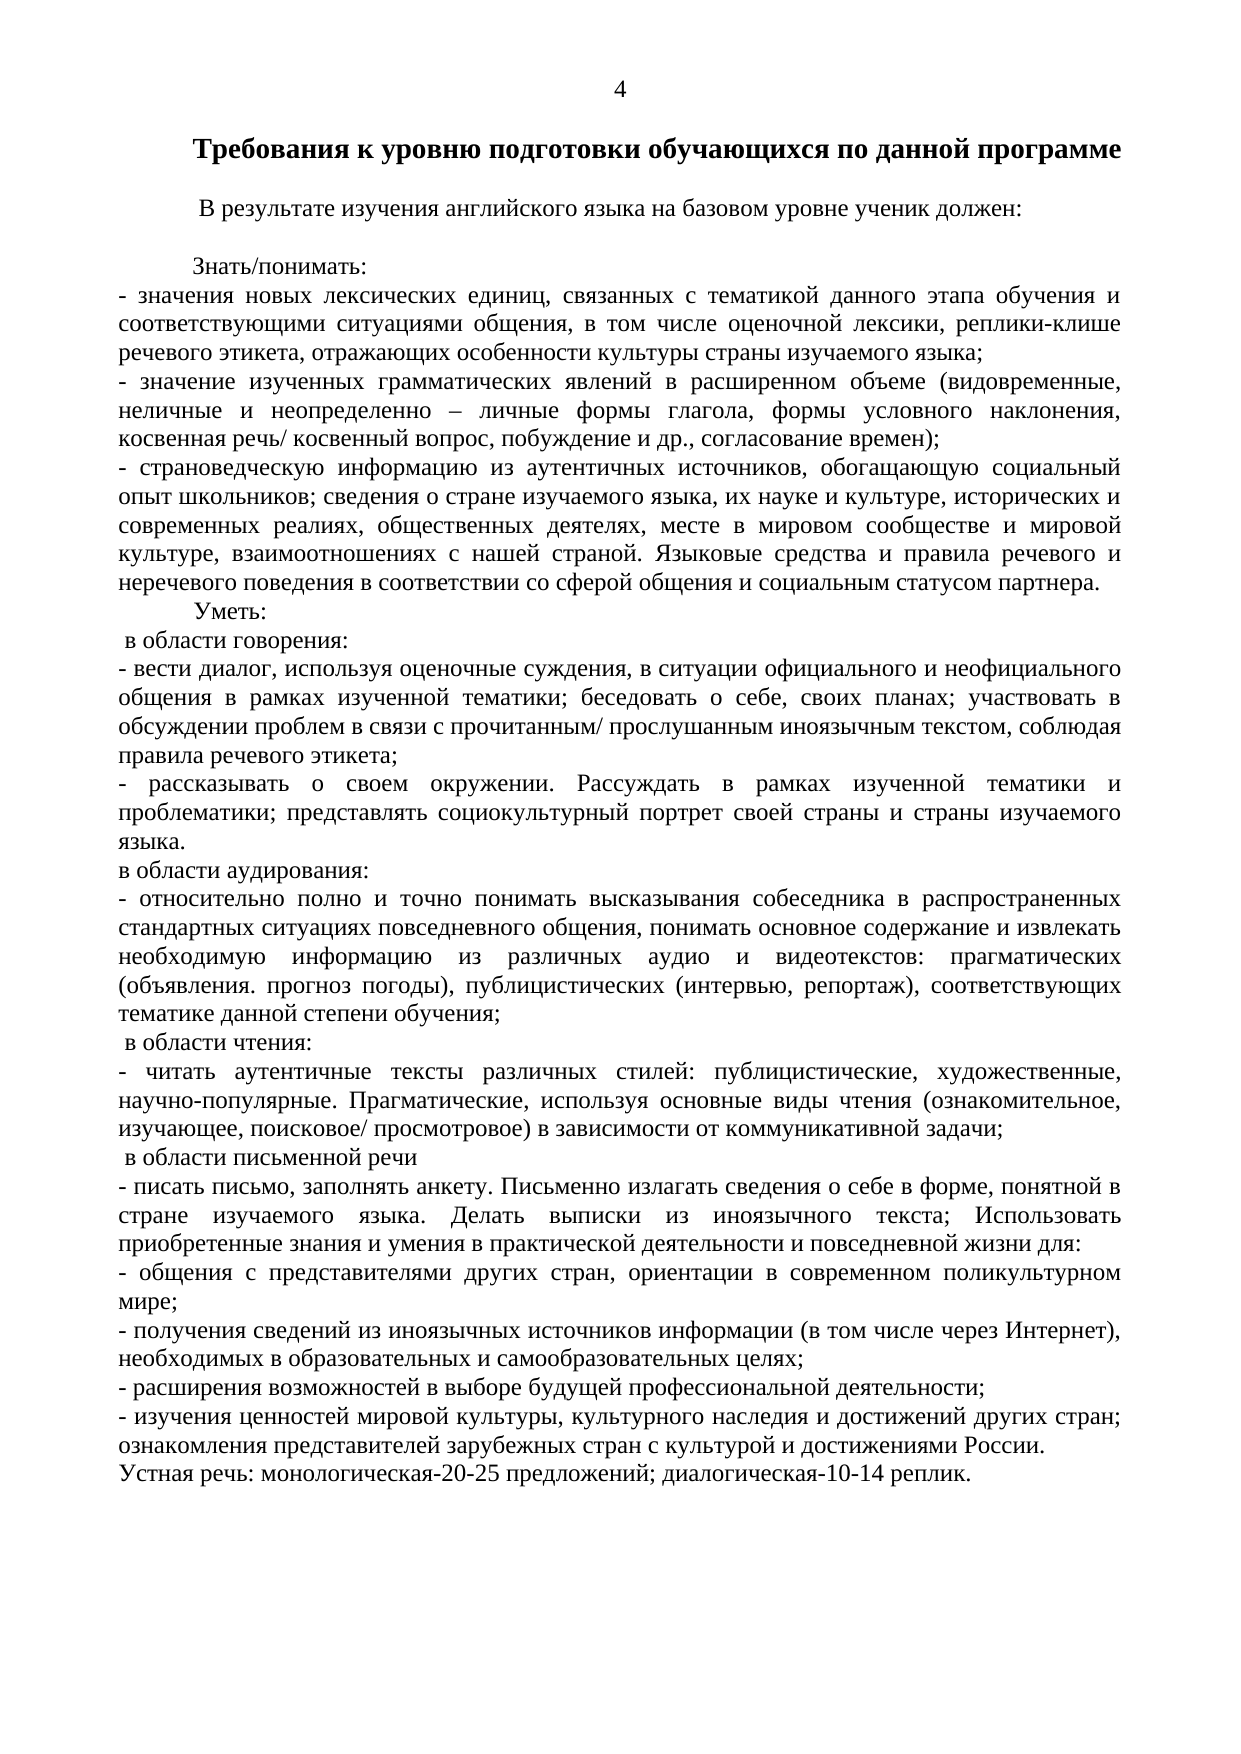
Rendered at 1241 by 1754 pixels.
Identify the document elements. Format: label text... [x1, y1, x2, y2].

text в области письменной речи [118, 1142, 1122, 1171]
text - значения новых лексических единиц, связанных с тематикой данного этапа обучения и соответствующими ситуациями общения, в том числе оценочной лексики, реплики-клише речевого этикета, отражающих особенности культуры страны изучаемого языка; [118, 280, 1122, 366]
text - относительно полно и точно понимать высказывания собеседника в распространенных стандартных ситуациях повседневного общения, понимать основное содержание и извлекать необходимую информацию из различных аудио и видеотекстов: прагматических (объявления. прогноз погоды), публицистических (интервью, репортаж), соответствующих тематике данной степени обучения; [118, 883, 1122, 1027]
text - вести диалог, используя оценочные суждения, в ситуации официального и неофициального общения в рамках изученной тематики; беседовать о себе, своих планах; участвовать в обсуждении проблем в связи с прочитанным/ прослушанным иноязычным текстом, соблюдая правила речевого этикета; [118, 653, 1122, 768]
text - расширения возможностей в выборе будущей профессиональной деятельности; [118, 1372, 1122, 1401]
text в области чтения: [118, 1027, 1122, 1056]
text - рассказывать о своем окружении. Рассуждать в рамках изученной тематики и проблематики; представлять социокультурный портрет своей страны и страны изучаемого языка. [118, 768, 1122, 855]
text - изучения ценностей мировой культуры, культурного наследия и достижений других стран; ознакомления представителей зарубежных стран с культурой и достижениями России. [118, 1401, 1122, 1458]
text - писать письмо, заполнять анкету. Письменно излагать сведения о себе в форме, понятной в стране изучаемого языка. Делать выписки из иноязычного текста; Использовать приобретенные знания и умения в практической деятельности и повседневной жизни для: [118, 1171, 1122, 1257]
text - получения сведений из иноязычных источников информации (в том числе через Интернет), необходимых в образовательных и самообразовательных целях; [118, 1315, 1122, 1372]
text Устная речь: монологическая-20-25 предложений; диалогическая-10-14 реплик. [118, 1458, 1122, 1487]
text - общения с представителями других стран, ориентации в современном поликультурном мире; [118, 1257, 1122, 1315]
text - значение изученных грамматических явлений в расширенном объеме (видовременные, неличные и неопределенно – личные формы глагола, формы условного наклонения, косвенная речь/ косвенный вопрос, побуждение и др., согласование времен); [118, 366, 1122, 452]
text Требования к уровню подготовки обучающихся по данной программе [118, 131, 1122, 165]
text в области аудирования: [118, 855, 1122, 883]
text Знать/понимать: [118, 251, 1122, 280]
text В результате изучения английского языка на базовом уровне ученик должен: [118, 193, 1122, 222]
text - читать аутентичные тексты различных стилей: публицистические, художественные, научно-популярные. Прагматические, используя основные виды чтения (ознакомительное, изучающее, поисковое/ просмотровое) в зависимости от коммуникативной задачи; [118, 1056, 1122, 1142]
text в области говорения: [118, 625, 1122, 653]
text Уметь: [118, 596, 1122, 625]
text - страноведческую информацию из аутентичных источников, обогащающую социальный опыт школьников; сведения о стране изучаемого языка, их науке и культуре, исторических и современных реалиях, общественных деятелях, месте в мировом сообществе и мировой культуре, взаимоотношениях с нашей страной. Языковые средства и правила речевого и неречевого поведения в соответствии со сферой общения и социальным статусом партнера. [118, 452, 1122, 596]
